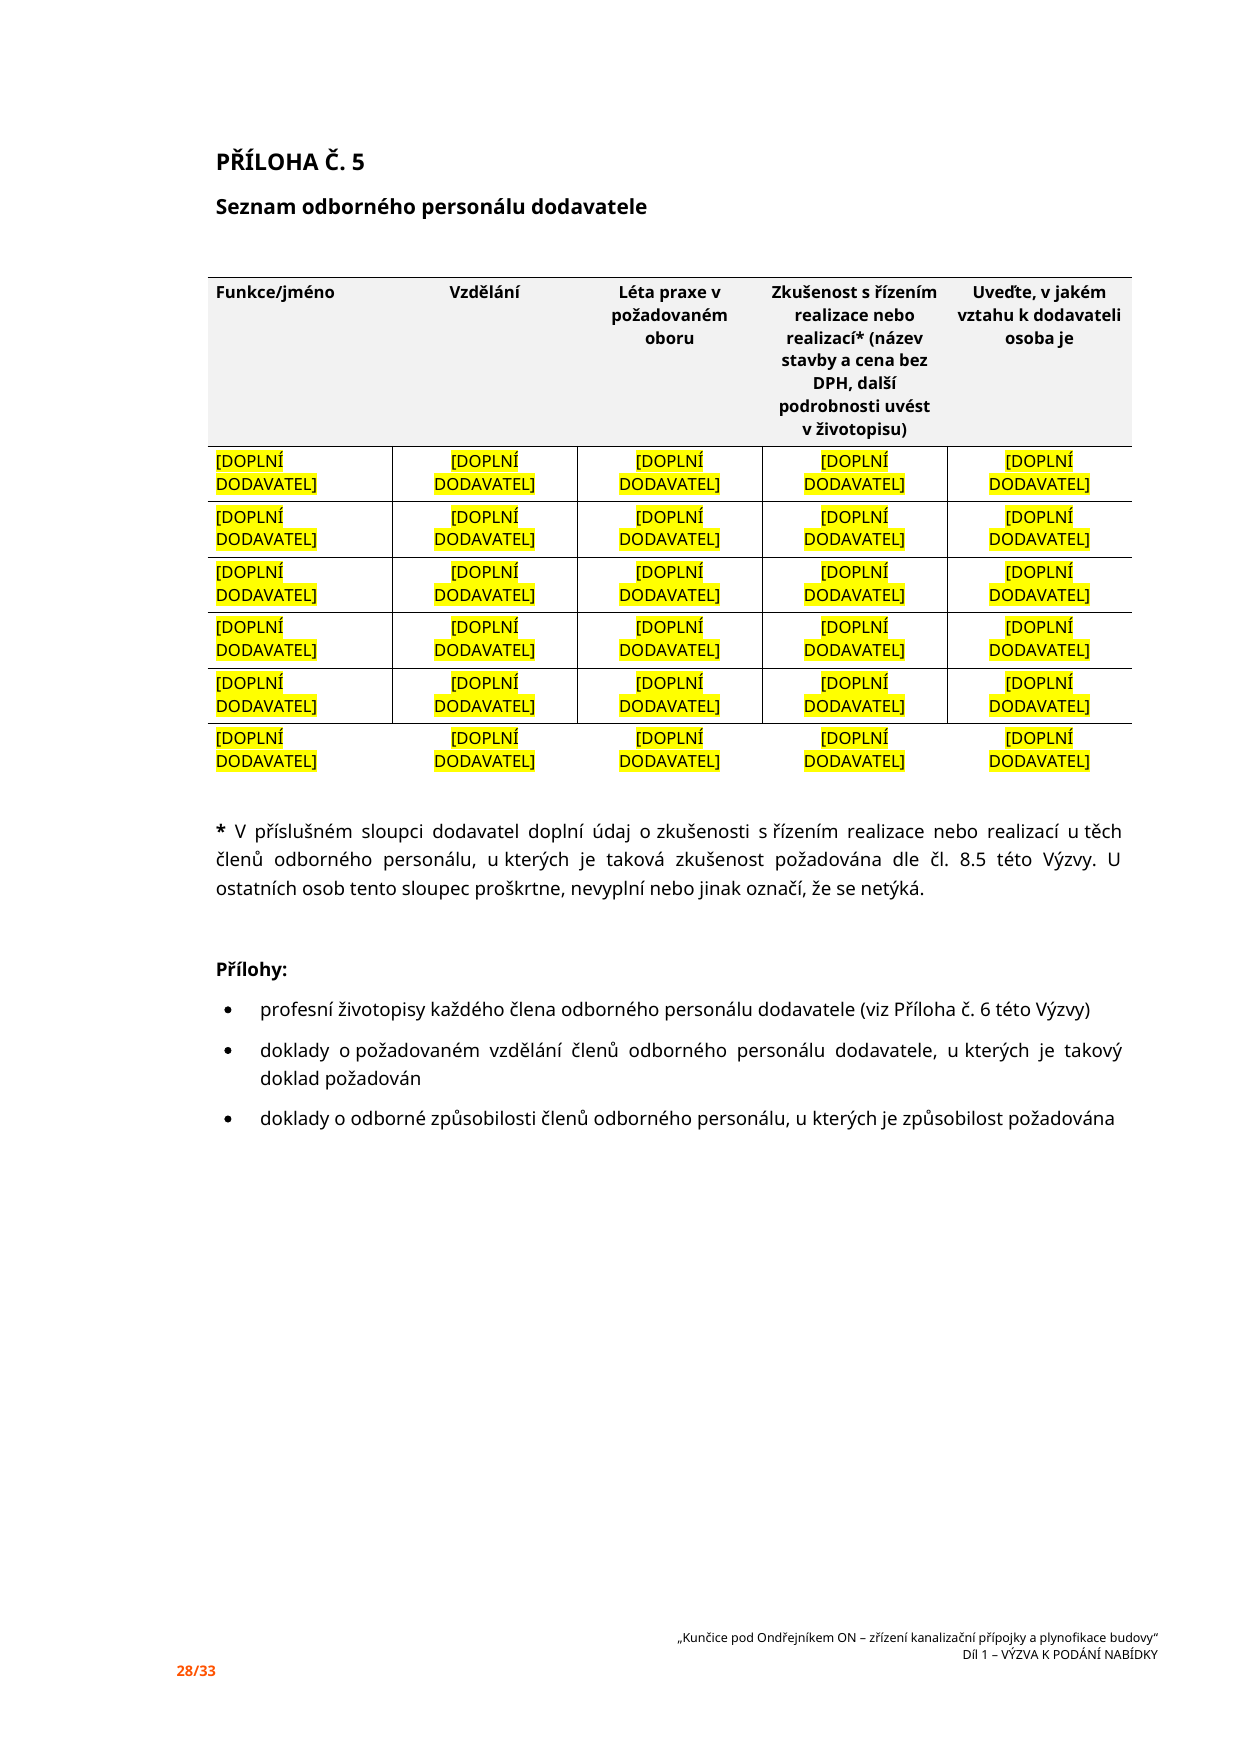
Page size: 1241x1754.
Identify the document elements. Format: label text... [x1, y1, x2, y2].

table_header Zkušenost s řízením realizace nebo realizací* (název stavby a cena bez DPH, další podrobnosti uvést v životopisu) [762, 278, 947, 446]
table_cell [DOPLNÍ DODAVATEL] [208, 447, 392, 501]
text Příloha č. 5 [216, 146, 1122, 177]
table_cell [DOPLNÍ DODAVATEL] [578, 669, 762, 723]
table_cell [DOPLNÍ DODAVATEL] [578, 558, 762, 612]
table_cell [DOPLNÍ DODAVATEL] [208, 502, 392, 557]
text Seznam odborného personálu dodavatele [216, 192, 1122, 221]
text doklady o požadovaném vzdělání členů odborného personálu dodavatele, u kterých je takový doklad požadován [224, 1037, 1122, 1090]
table_cell [DOPLNÍ DODAVATEL] [947, 724, 1132, 778]
table_header Léta praxe v požadovaném oboru [577, 278, 762, 446]
table_header Vzdělání [392, 278, 577, 446]
table_cell [DOPLNÍ DODAVATEL] [763, 558, 947, 612]
text Přílohy: [216, 956, 1122, 981]
table_header Funkce/jméno [208, 278, 392, 446]
table_cell [DOPLNÍ DODAVATEL] [948, 502, 1132, 557]
table_cell [DOPLNÍ DODAVATEL] [578, 502, 762, 557]
table_cell [DOPLNÍ DODAVATEL] [393, 558, 577, 612]
table_cell [DOPLNÍ DODAVATEL] [763, 613, 947, 667]
text doklady o odborné způsobilosti členů odborného personálu, u kterých je způsobilost požadována [224, 1105, 1122, 1131]
table_cell [DOPLNÍ DODAVATEL] [948, 447, 1132, 501]
table_header Uveďte, v jakém vztahu k dodavateli osoba je [947, 278, 1132, 446]
table_cell [DOPLNÍ DODAVATEL] [208, 724, 392, 778]
table_cell [DOPLNÍ DODAVATEL] [393, 502, 577, 557]
table_cell [DOPLNÍ DODAVATEL] [392, 724, 577, 778]
table_cell [DOPLNÍ DODAVATEL] [763, 447, 947, 501]
table_cell [DOPLNÍ DODAVATEL] [948, 613, 1132, 667]
table_cell [DOPLNÍ DODAVATEL] [762, 724, 947, 778]
table_cell [DOPLNÍ DODAVATEL] [208, 669, 392, 723]
table_cell [DOPLNÍ DODAVATEL] [948, 669, 1132, 723]
table_cell [DOPLNÍ DODAVATEL] [208, 558, 392, 612]
table_cell [DOPLNÍ DODAVATEL] [763, 669, 947, 723]
text profesní životopisy každého člena odborného personálu dodavatele (viz Příloha č. 6 této Výzvy) [224, 996, 1122, 1022]
table_cell [DOPLNÍ DODAVATEL] [577, 724, 762, 778]
table_cell [DOPLNÍ DODAVATEL] [763, 502, 947, 557]
table_cell [DOPLNÍ DODAVATEL] [578, 613, 762, 667]
table_cell [DOPLNÍ DODAVATEL] [393, 447, 577, 501]
table_cell [DOPLNÍ DODAVATEL] [948, 558, 1132, 612]
table_cell [DOPLNÍ DODAVATEL] [393, 613, 577, 667]
table_cell [DOPLNÍ DODAVATEL] [578, 447, 762, 501]
text * V příslušném sloupci dodavatel doplní údaj o zkušenosti s řízením realizace nebo realizací u těch členů odborného personálu, u kterých je taková zkušenost požadována dle čl. 8.5 této Výzvy. U ostatních osob tento sloupec proškrtne, nevyplní nebo jinak označí, že se netýká. [216, 819, 1122, 900]
table_cell [DOPLNÍ DODAVATEL] [393, 669, 577, 723]
table_cell [DOPLNÍ DODAVATEL] [208, 613, 392, 667]
